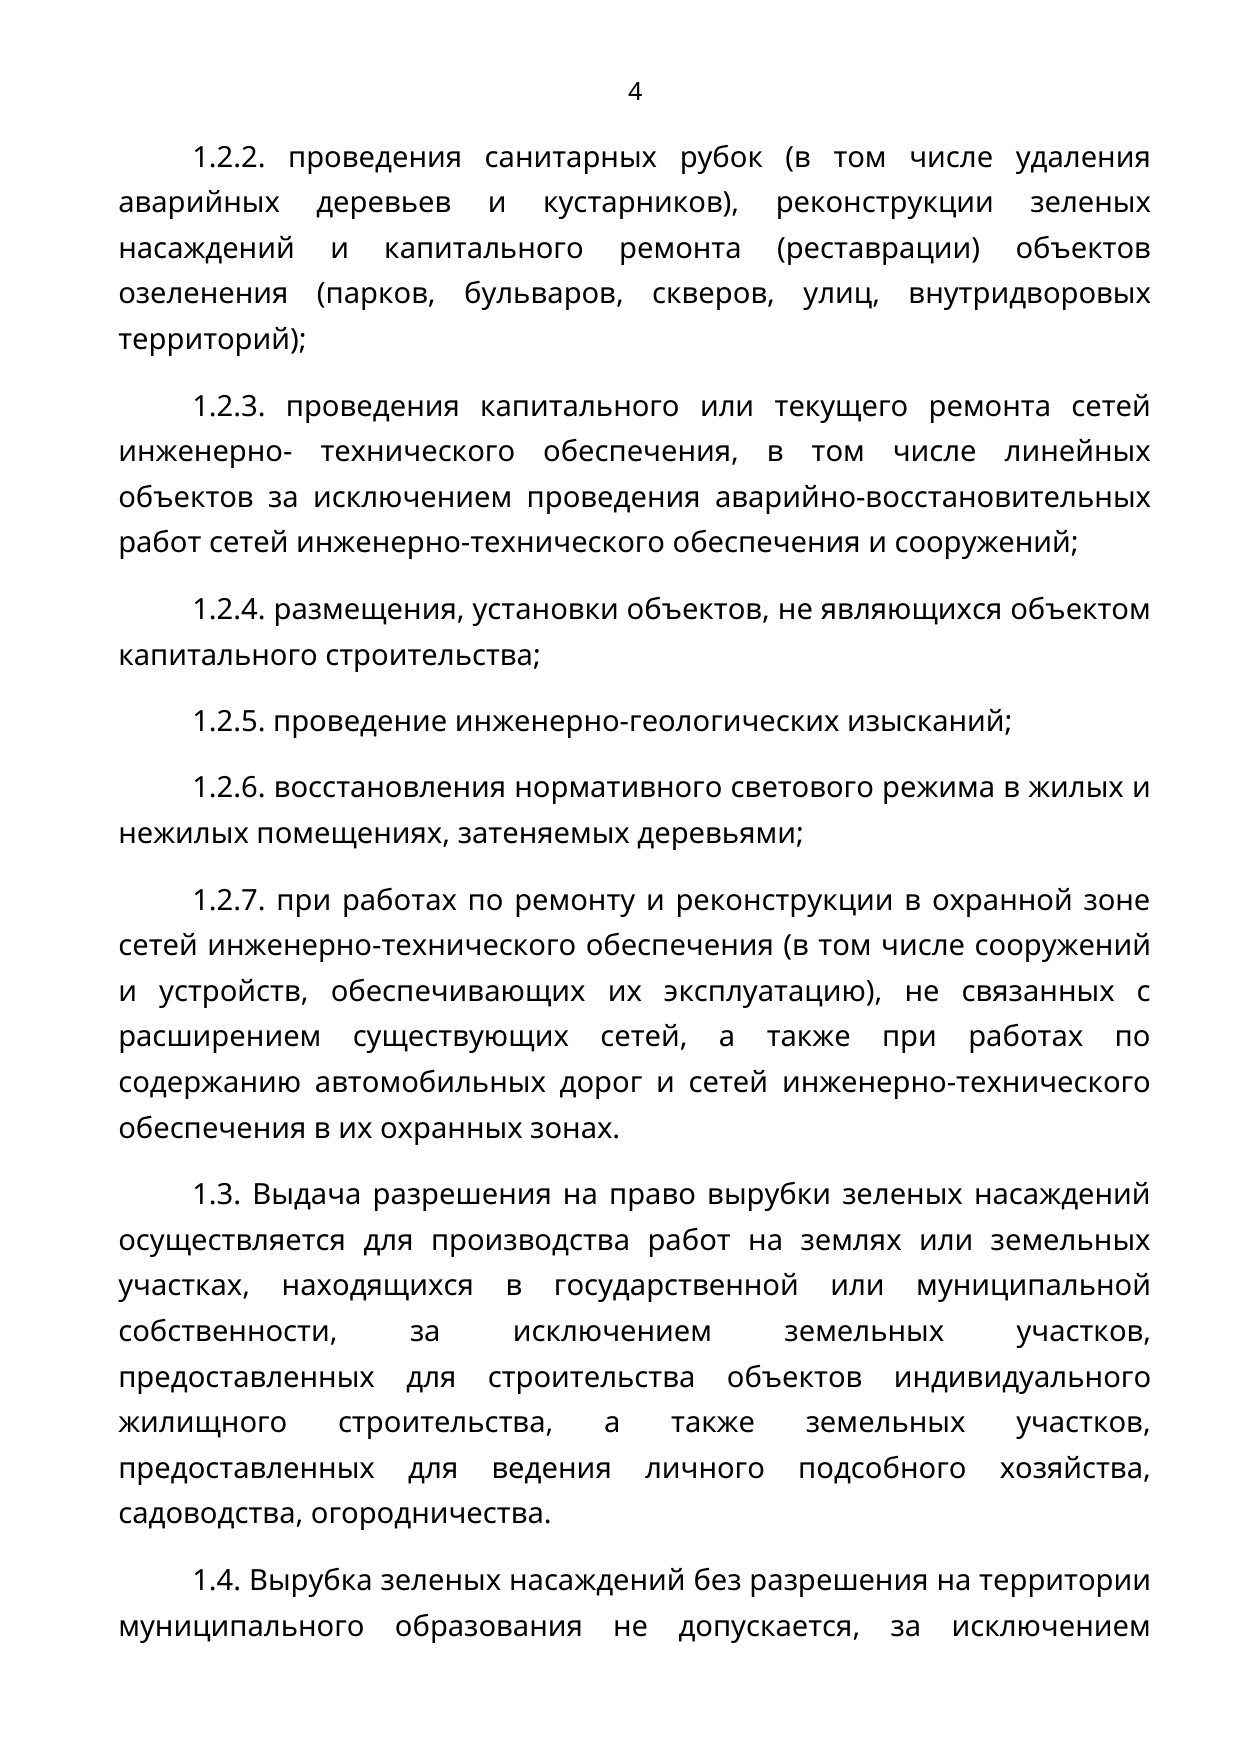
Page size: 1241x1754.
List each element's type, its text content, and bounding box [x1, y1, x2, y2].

text 1.2.3. проведения капитального или текущего ремонта сетей инженерно- технического обеспечения, в том числе линейных объектов за исключением проведения аварийно-восстановительных работ сетей инженерно-технического обеспечения и сооружений; [118, 385, 1152, 561]
text 1.3. Выдача разрешения на право вырубки зеленых насаждений осуществляется для производства работ на землях или земельных участках, находящихся в государственной или муниципальной собственности, за исключением земельных участков, предоставленных для строительства объектов индивидуального жилищного строительства, а также земельных участков, предоставленных для ведения личного подсобного хозяйства, садоводства, огородничества. [118, 1173, 1152, 1532]
text 1.2.2. проведения санитарных рубок (в том числе удаления аварийных деревьев и кустарников), реконструкции зеленых насаждений и капитального ремонта (реставрации) объектов озеленения (парков, бульваров, скверов, улиц, внутридворовых территорий); [118, 136, 1152, 358]
text 1.2.6. восстановления нормативного светового режима в жилых и нежилых помещениях, затеняемых деревьями; [118, 767, 1152, 852]
text 1.2.4. размещения, установки объектов, не являющихся объектом капитального строительства; [118, 588, 1152, 673]
text 1.2.7. при работах по ремонту и реконструкции в охранной зоне сетей инженерно-технического обеспечения (в том числе сооружений и устройств, обеспечивающих их эксплуатацию), не связанных с расширением существующих сетей, а также при работах по содержанию автомобильных дорог и сетей инженерно-технического обеспечения в их охранных зонах. [118, 879, 1152, 1147]
text 1.2.5. проведение инженерно-геологических изысканий; [118, 700, 1152, 740]
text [118, 1559, 1152, 1644]
